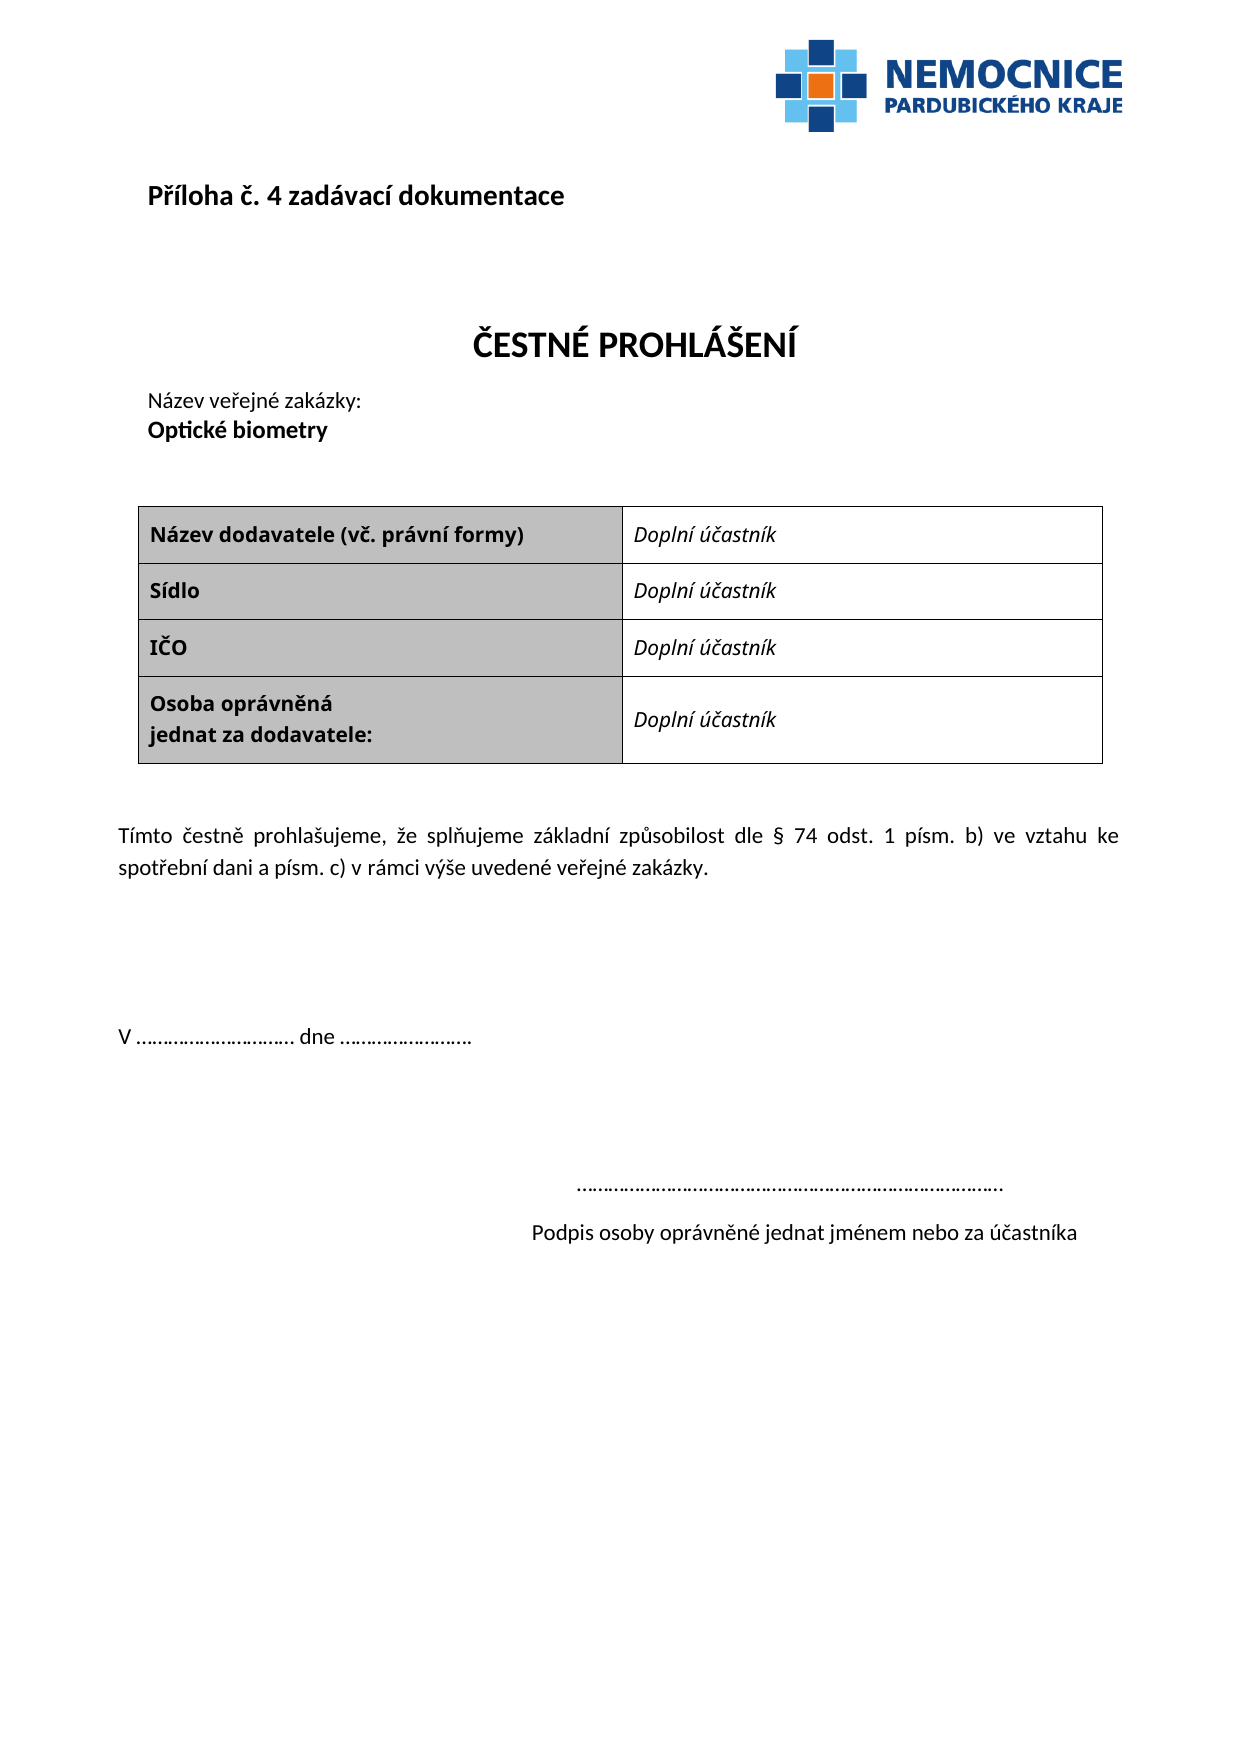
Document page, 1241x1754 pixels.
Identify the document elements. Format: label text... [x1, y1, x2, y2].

table_cell Doplní účastník [623, 564, 1102, 619]
table_cell Sídlo [139, 564, 622, 619]
text ČESTNÉ PROHLÁŠENÍ [148, 321, 1122, 367]
picture [774, 38, 1123, 133]
table_cell Doplní účastník [623, 620, 1102, 676]
text Příloha č. 4 zadávací dokumentace [148, 177, 1122, 213]
table_header Název dodavatele (vč. právní formy) [139, 507, 622, 563]
text Název veřejné zakázky: [118, 386, 1122, 414]
text Optické biometry [148, 414, 1122, 444]
table_cell Doplní účastník [623, 677, 1102, 763]
table_cell Osoba oprávněná jednat za dodavatele: [139, 677, 622, 763]
text V ………………………… dne ……………………. [118, 1022, 1122, 1050]
text ……………………………………………………………………… [118, 1169, 1122, 1197]
table_header Doplní účastník [623, 507, 1102, 563]
table_cell IČO [139, 620, 622, 676]
text Tímto čestně prohlašujeme, že splňujeme základní způsobilost dle § 74 odst. 1 písm. b) ve vztahu ke spotřební dani a písm. c) v rámci výše uvedené veřejné zakázky. [118, 821, 1122, 882]
text Podpis osoby oprávněné jednat jménem nebo za účastníka [118, 1218, 1122, 1246]
